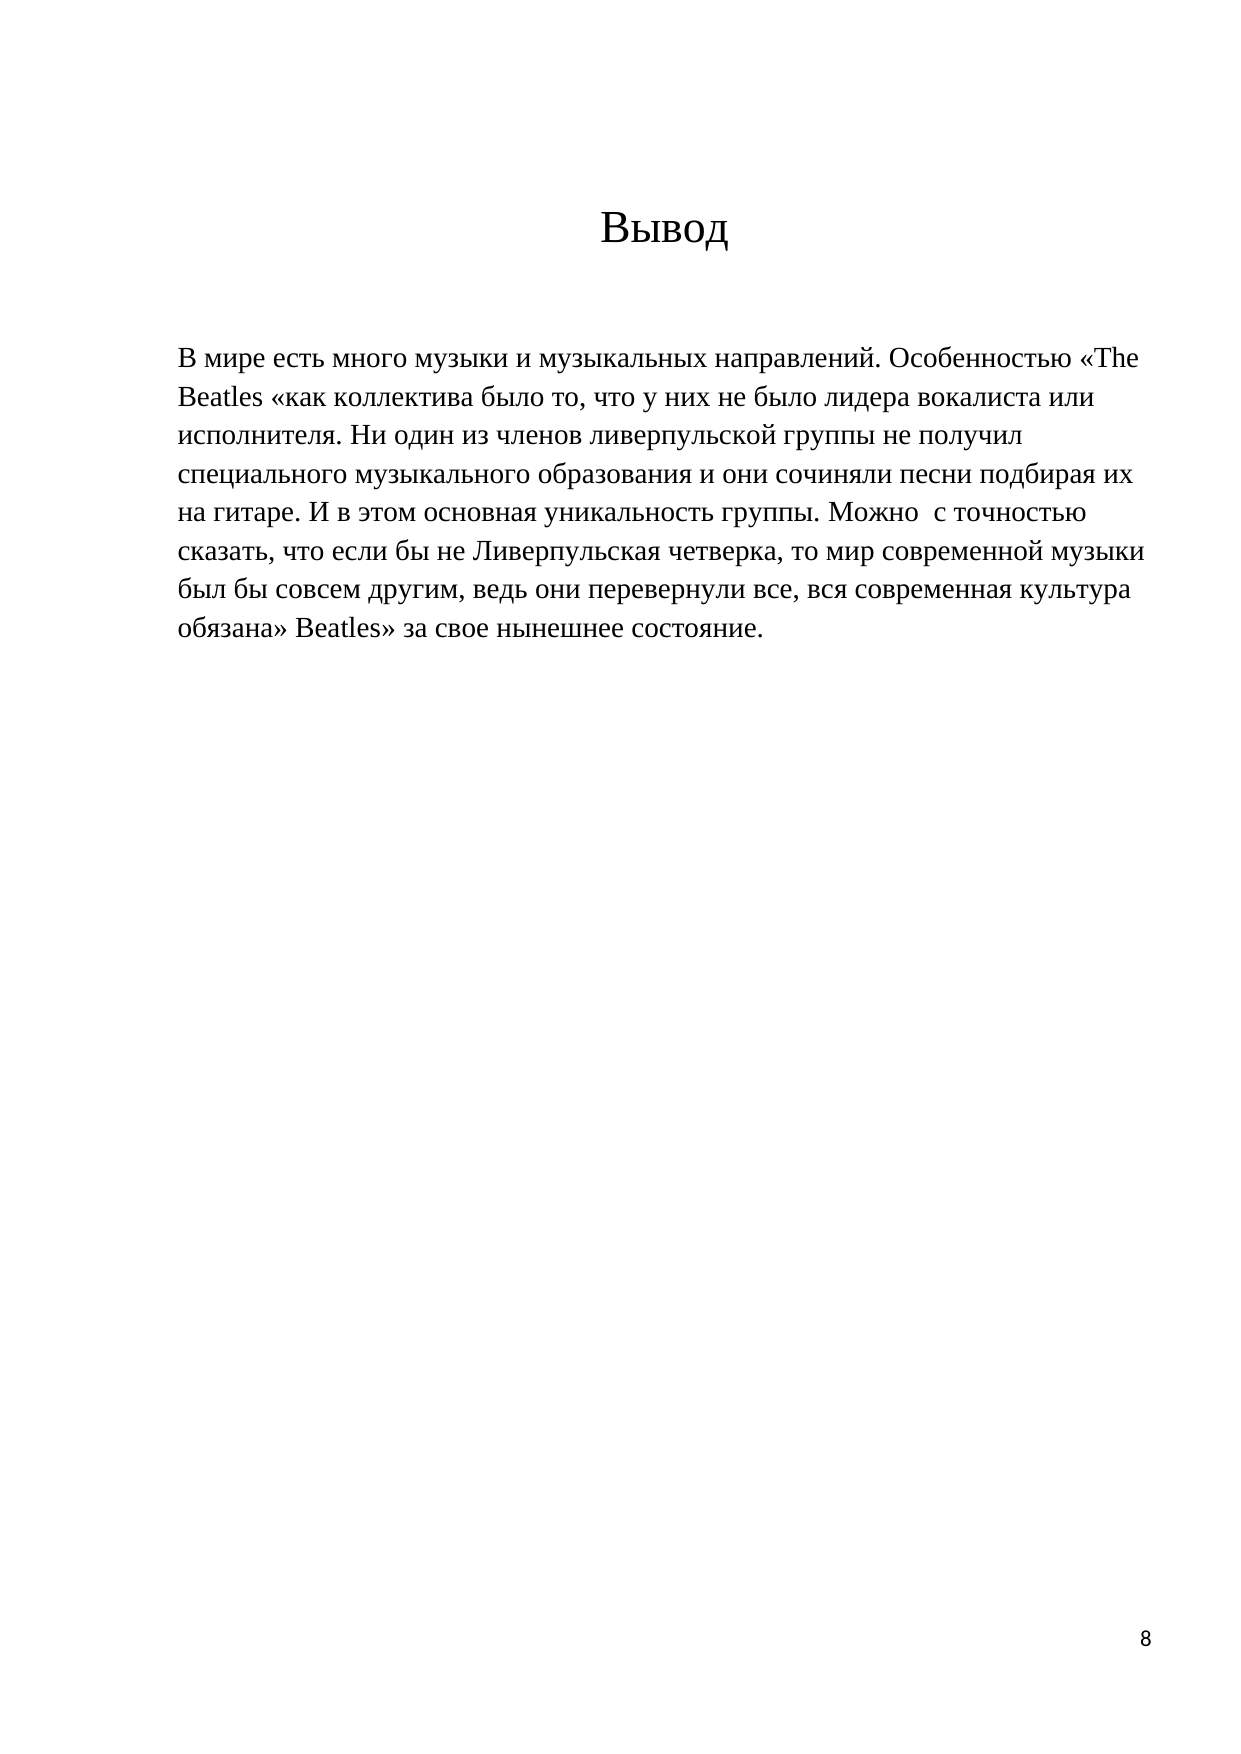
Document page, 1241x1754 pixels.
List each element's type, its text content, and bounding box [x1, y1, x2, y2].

text В мире есть много музыки и музыкальных направлений. Особенностью «The Beatles «как коллектива было то, что у них не было лидера вокалиста или исполнителя. Ни один из членов ливерпульской группы не получил специального музыкального образования и они сочиняли песни подбирая их на гитаре. И в этом основная уникальность группы. Можно с точностью сказать, что если бы не Ливерпульская четверка, то мир современной музыки был бы совсем другим, ведь они перевернули все, вся современная культура обязана» Beatles» за свое нынешнее состояние. [177, 340, 1152, 643]
text Вывод [177, 199, 1152, 252]
